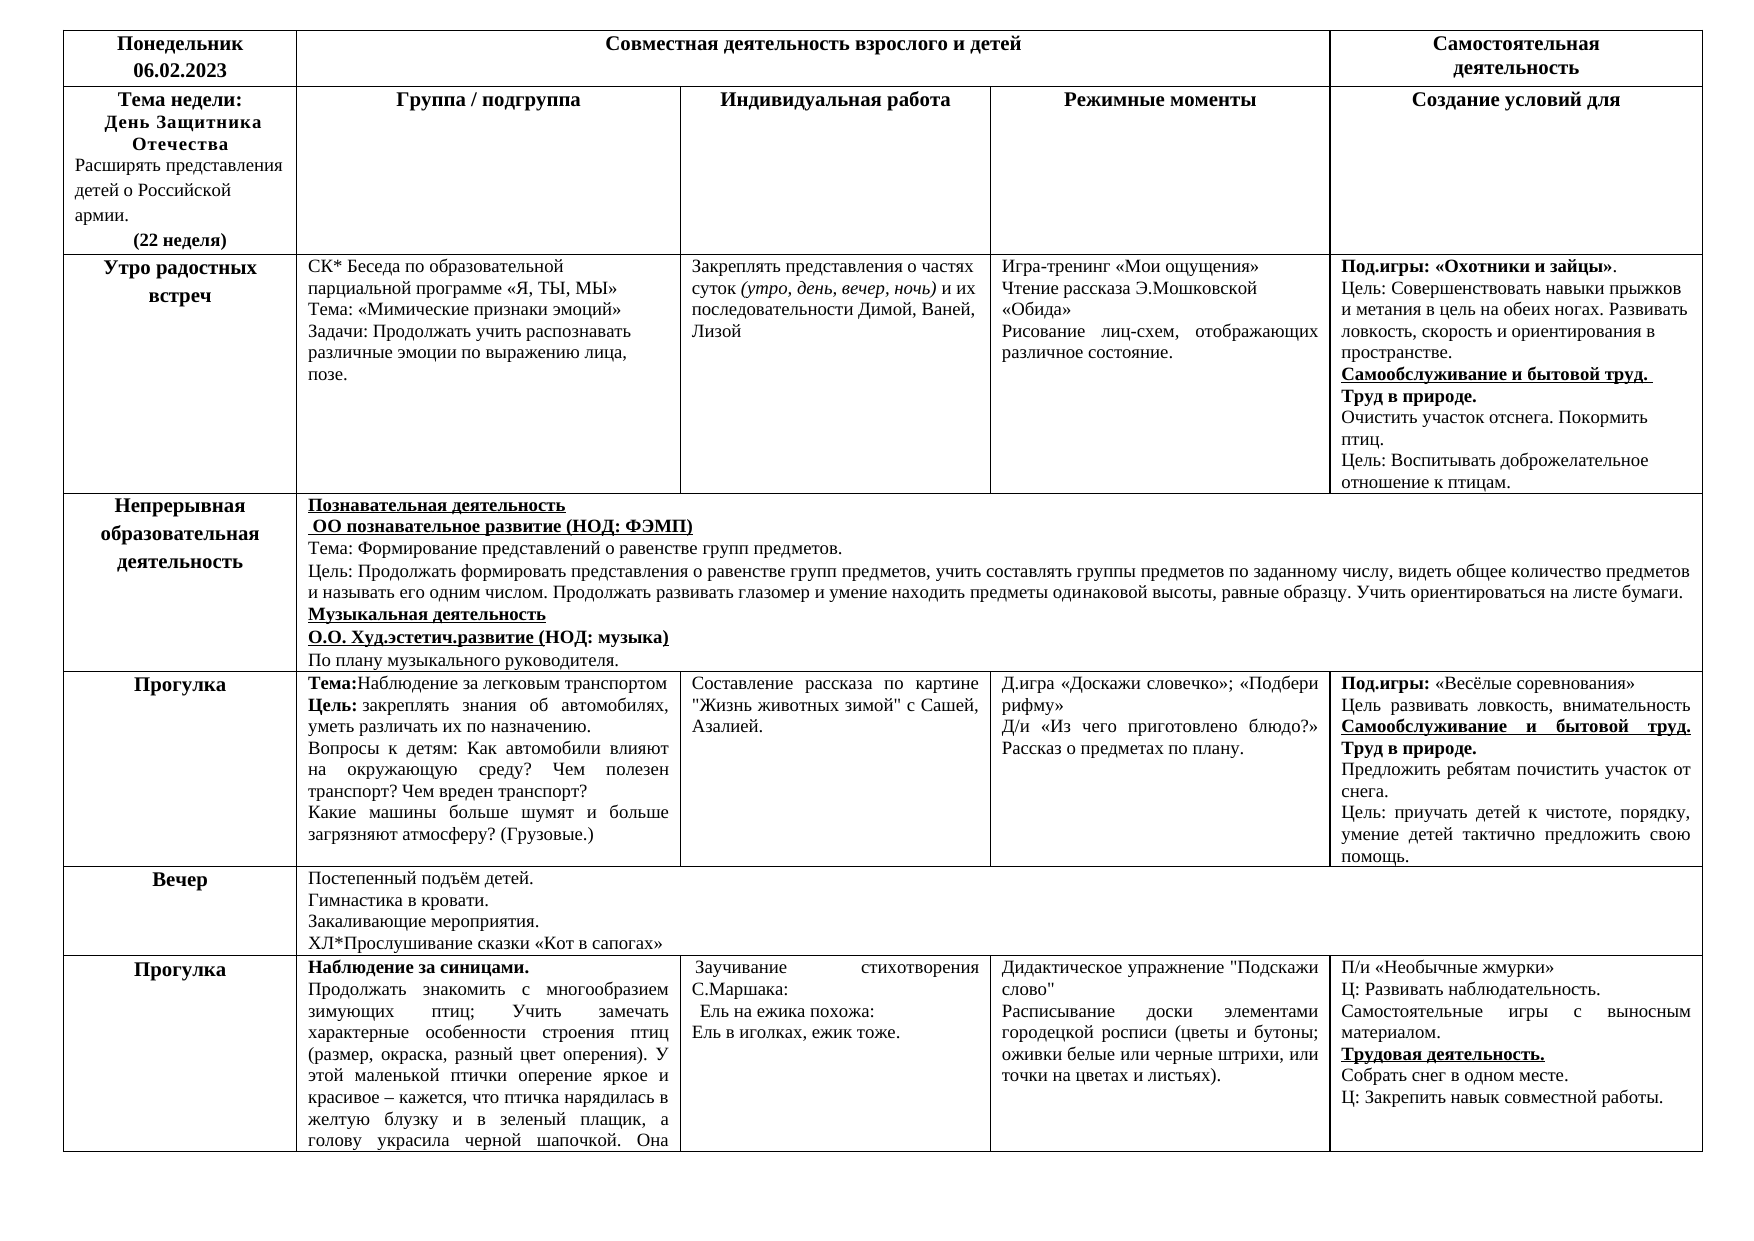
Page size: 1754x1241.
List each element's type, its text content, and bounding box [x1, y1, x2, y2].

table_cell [991, 956, 1329, 1151]
table_header Самостоятельная деятельность [1331, 31, 1702, 86]
table_cell СК* Беседа по образовательной парциальной программе «Я, ТЫ, МЫ» Тема: «Мимические признаки эмоций» Задачи: Продолжать учить распознавать различные эмоции по выражению лица, позе. [297, 255, 680, 492]
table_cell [1331, 956, 1702, 1151]
table_header Совместная деятельность взрослого и детей [297, 31, 1329, 86]
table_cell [681, 956, 990, 1151]
table_cell Познавательная деятельность ОО познавательное развитие (НОД: ФЭМП) Тема: Формирование представлений о равенстве групп предметов. Цель: Продолжать формировать представления о равенстве групп предметов, учить составлять группы предметов по заданному числу, видеть общее количество предметов и называть его одним числом. Продолжать развивать глазомер и умение находить предметы одинаковой высоты, равные образцу. Учить ориентироваться на листе бумаги. Музыкальная деятельность О.О. Худ.эстетич.развитие (НОД: музыка) По плану музыкального руководителя. [297, 494, 1702, 671]
table_header Понедельник 06.02.2023 [64, 31, 296, 86]
table_cell Вечер [64, 867, 296, 955]
table_cell Создание условий для [1331, 87, 1702, 254]
table_cell Режимные моменты [991, 87, 1329, 254]
table_cell Прогулка [64, 672, 296, 866]
table_cell Под.игры: «Охотники и зайцы». Цель: Совершенствовать навыки прыжков и метания в цель на обеих ногах. Развивать ловкость, скорость и ориентирования в пространстве. Самообслуживание и бытовой труд. Труд в природе. Очистить участок отснега. Покормить птиц. Цель: Воспитывать доброжелательное отношение к птицам. [1331, 255, 1702, 492]
table_cell Игра-тренинг «Мои ощущения» Чтение рассказа Э.Мошковской «Обида» Рисование лиц-схем, отображающих различное состояние. [991, 255, 1329, 492]
table_cell Утро радостных встреч [64, 255, 296, 492]
table_cell Тема:Наблюдение за легковым транспортом Цель: закреплять знания об автомобилях, уметь различать их по назначению. Вопросы к детям: Как автомобили влияют на окружающую среду? Чем полезен транспорт? Чем вреден транспорт? Какие машины больше шумят и больше загрязняют атмосферу? (Грузовые.) [297, 672, 680, 866]
table_cell Составление рассказа по картине "Жизнь животных зимой" с Сашей, Азалией. [681, 672, 990, 866]
table_cell Индивидуальная работа [681, 87, 990, 254]
table_cell Постепенный подъём детей. Гимнастика в кровати. Закаливающие мероприятия. ХЛ*Прослушивание сказки «Кот в сапогах» [297, 867, 1702, 955]
table_cell Прогулка [64, 956, 296, 1151]
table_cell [297, 956, 680, 1151]
table_cell Группа / подгруппа [297, 87, 680, 254]
table_cell Закреплять представления о частях суток (утро, день, вечер, ночь) и их последовательности Димой, Ваней, Лизой [681, 255, 990, 492]
table_cell Непрерывная образовательная деятельность [64, 494, 296, 671]
table_cell Тема недели: День Защитника Отечества Расширять представления детей о Российской армии. (22 неделя) [64, 87, 296, 254]
table_cell Под.игры: «Весёлые соревнования» Цель развивать ловкость, внимательность Самообслуживание и бытовой труд. Труд в природе. Предложить ребятам почистить участок от снега. Цель: приучать детей к чистоте, порядку, умение детей тактично предложить свою помощь. [1331, 672, 1702, 866]
table_cell Д.игра «Доскажи словечко»; «Подбери рифму» Д/и «Из чего приготовлено блюдо?» Рассказ о предметах по плану. [991, 672, 1329, 866]
